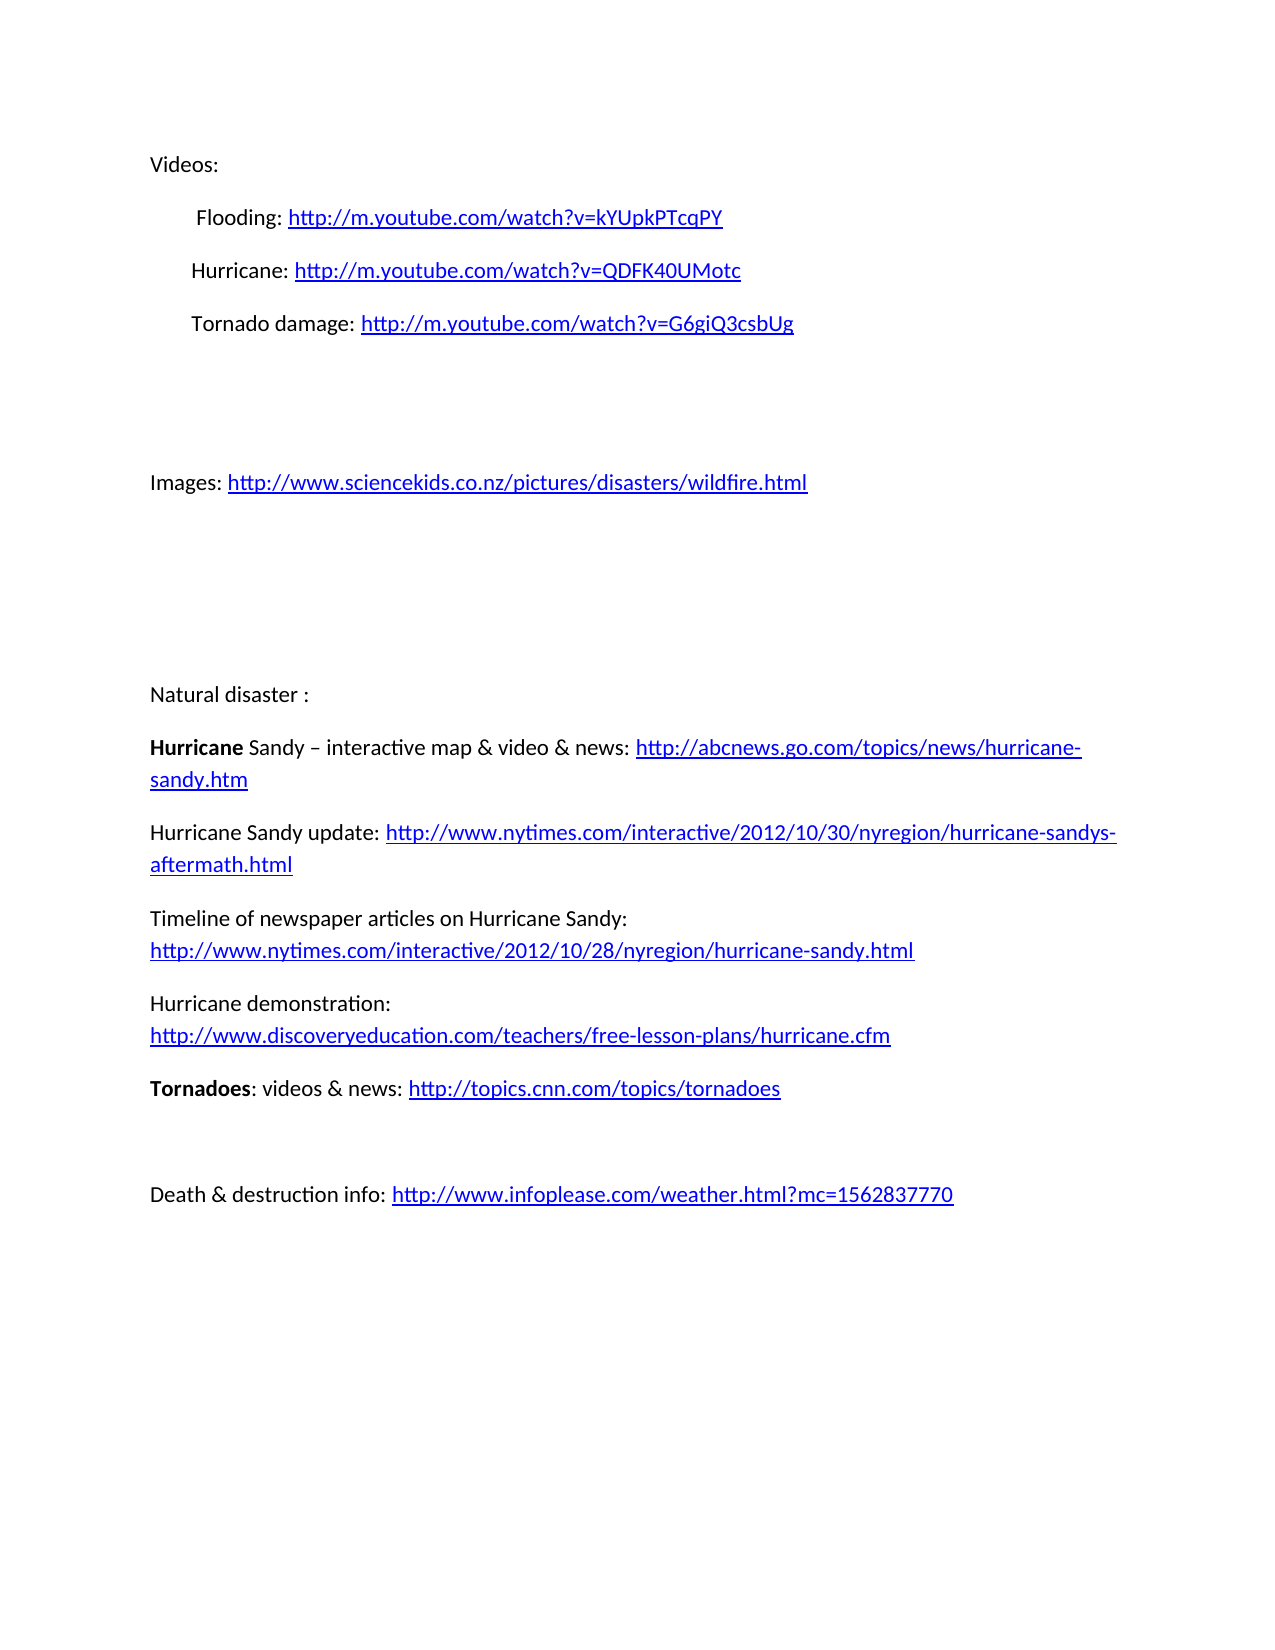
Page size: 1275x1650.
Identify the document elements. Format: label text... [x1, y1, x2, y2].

text Hurricane demonstration: http://www.discoveryeducation.com/teachers/free-lesson-plans/hurricane.cfm [150, 989, 1125, 1049]
text Tornadoes: videos & news: http://topics.cnn.com/topics/tornadoes [150, 1074, 1125, 1102]
text Images: http://www.sciencekids.co.nz/pictures/disasters/wildfire.html [150, 468, 1125, 496]
text Videos: [150, 150, 1125, 178]
text Hurricane: http://m.youtube.com/watch?v=QDFK40UMotc [150, 256, 1125, 284]
text Death & destruction info: http://www.infoplease.com/weather.html?mc=1562837770 [150, 1180, 1125, 1208]
text Hurricane Sandy update: http://www.nytimes.com/interactive/2012/10/30/nyregion/hurricane-sandys-aftermath.html [150, 818, 1125, 879]
text Timeline of newspaper articles on Hurricane Sandy: http://www.nytimes.com/interactive/2012/10/28/nyregion/hurricane-sandy.html [150, 904, 1125, 964]
text Tornado damage: http://m.youtube.com/watch?v=G6giQ3csbUg [150, 309, 1125, 337]
text Hurricane Sandy – interactive map & video & news: http://abcnews.go.com/topics/news/hurricane-sandy.htm [150, 733, 1125, 793]
text Flooding: http://m.youtube.com/watch?v=kYUpkPTcqPY [150, 203, 1125, 231]
text Natural disaster : [150, 680, 1125, 708]
